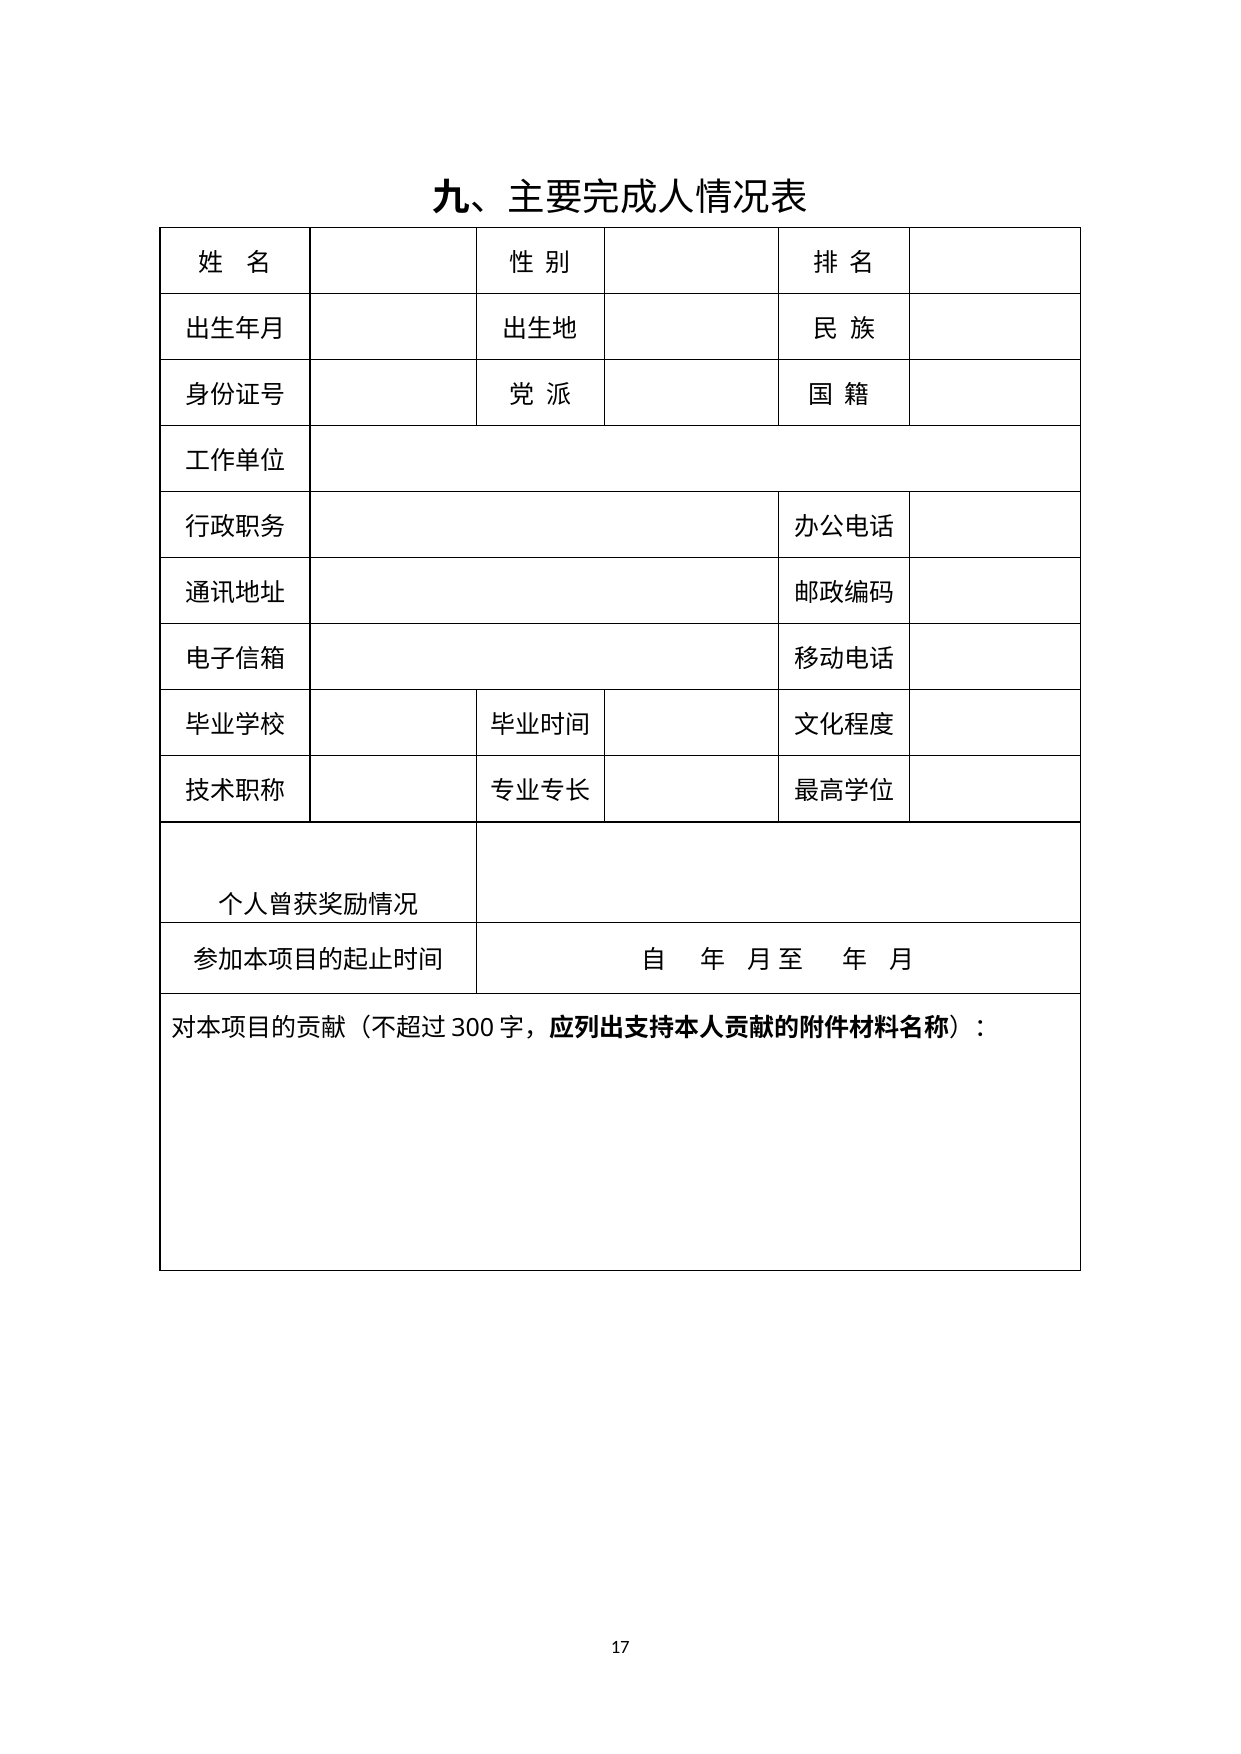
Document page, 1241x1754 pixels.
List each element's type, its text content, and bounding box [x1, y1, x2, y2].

table_cell [910, 756, 1080, 821]
table_cell [910, 492, 1080, 557]
table_cell 出生年月 [161, 294, 309, 359]
table_cell [477, 823, 1080, 922]
table_header [311, 228, 476, 293]
table_cell 毕业时间 [477, 690, 604, 755]
table_cell [311, 360, 476, 425]
table_cell [605, 360, 778, 425]
table_header 排 名 [779, 228, 909, 293]
table_cell 工作单位 [161, 426, 309, 491]
table_header [910, 228, 1080, 293]
table_cell [605, 294, 778, 359]
table_cell 党 派 [477, 360, 604, 425]
table_cell [311, 426, 1080, 491]
table_cell [311, 756, 476, 821]
table_cell 毕业学校 [161, 690, 309, 755]
table_cell 电子信箱 [161, 624, 309, 689]
table_cell [910, 690, 1080, 755]
table_cell 行政职务 [161, 492, 309, 557]
table_cell 专业专长 [477, 756, 604, 821]
table_cell 文化程度 [779, 690, 909, 755]
table_header 性 别 [477, 228, 604, 293]
table_cell 对本项目的贡献（不超过300字，应列出支持本人贡献的附件材料名称）： [161, 994, 1080, 1270]
table_cell [910, 294, 1080, 359]
table_cell [311, 690, 476, 755]
table_cell [311, 558, 778, 623]
table_cell 技术职称 [161, 756, 309, 821]
table_cell 自 年 月 至 年 月 [477, 923, 1080, 992]
table_cell 移动电话 [779, 624, 909, 689]
table_cell 最高学位 [779, 756, 909, 821]
table_cell 国 籍 [779, 360, 909, 425]
table_cell [910, 558, 1080, 623]
table_cell 通讯地址 [161, 558, 309, 623]
table_cell [311, 624, 778, 689]
table_cell 民 族 [779, 294, 909, 359]
table_cell 办公电话 [779, 492, 909, 557]
table_cell [311, 294, 476, 359]
table_cell [605, 690, 778, 755]
table_cell [311, 492, 778, 557]
table_cell [910, 360, 1080, 425]
text 九、主要完成人情况表 [118, 162, 1122, 227]
table_cell 邮政编码 [779, 558, 909, 623]
table_cell 身份证号 [161, 360, 309, 425]
table_cell 参加本项目的起止时间 [161, 923, 476, 992]
table_cell 个人曾获奖励情况 [161, 823, 476, 922]
table_header 姓 名 [161, 228, 309, 293]
table_cell [910, 624, 1080, 689]
table_cell [605, 756, 778, 821]
table_cell 出生地 [477, 294, 604, 359]
table_header [605, 228, 778, 293]
